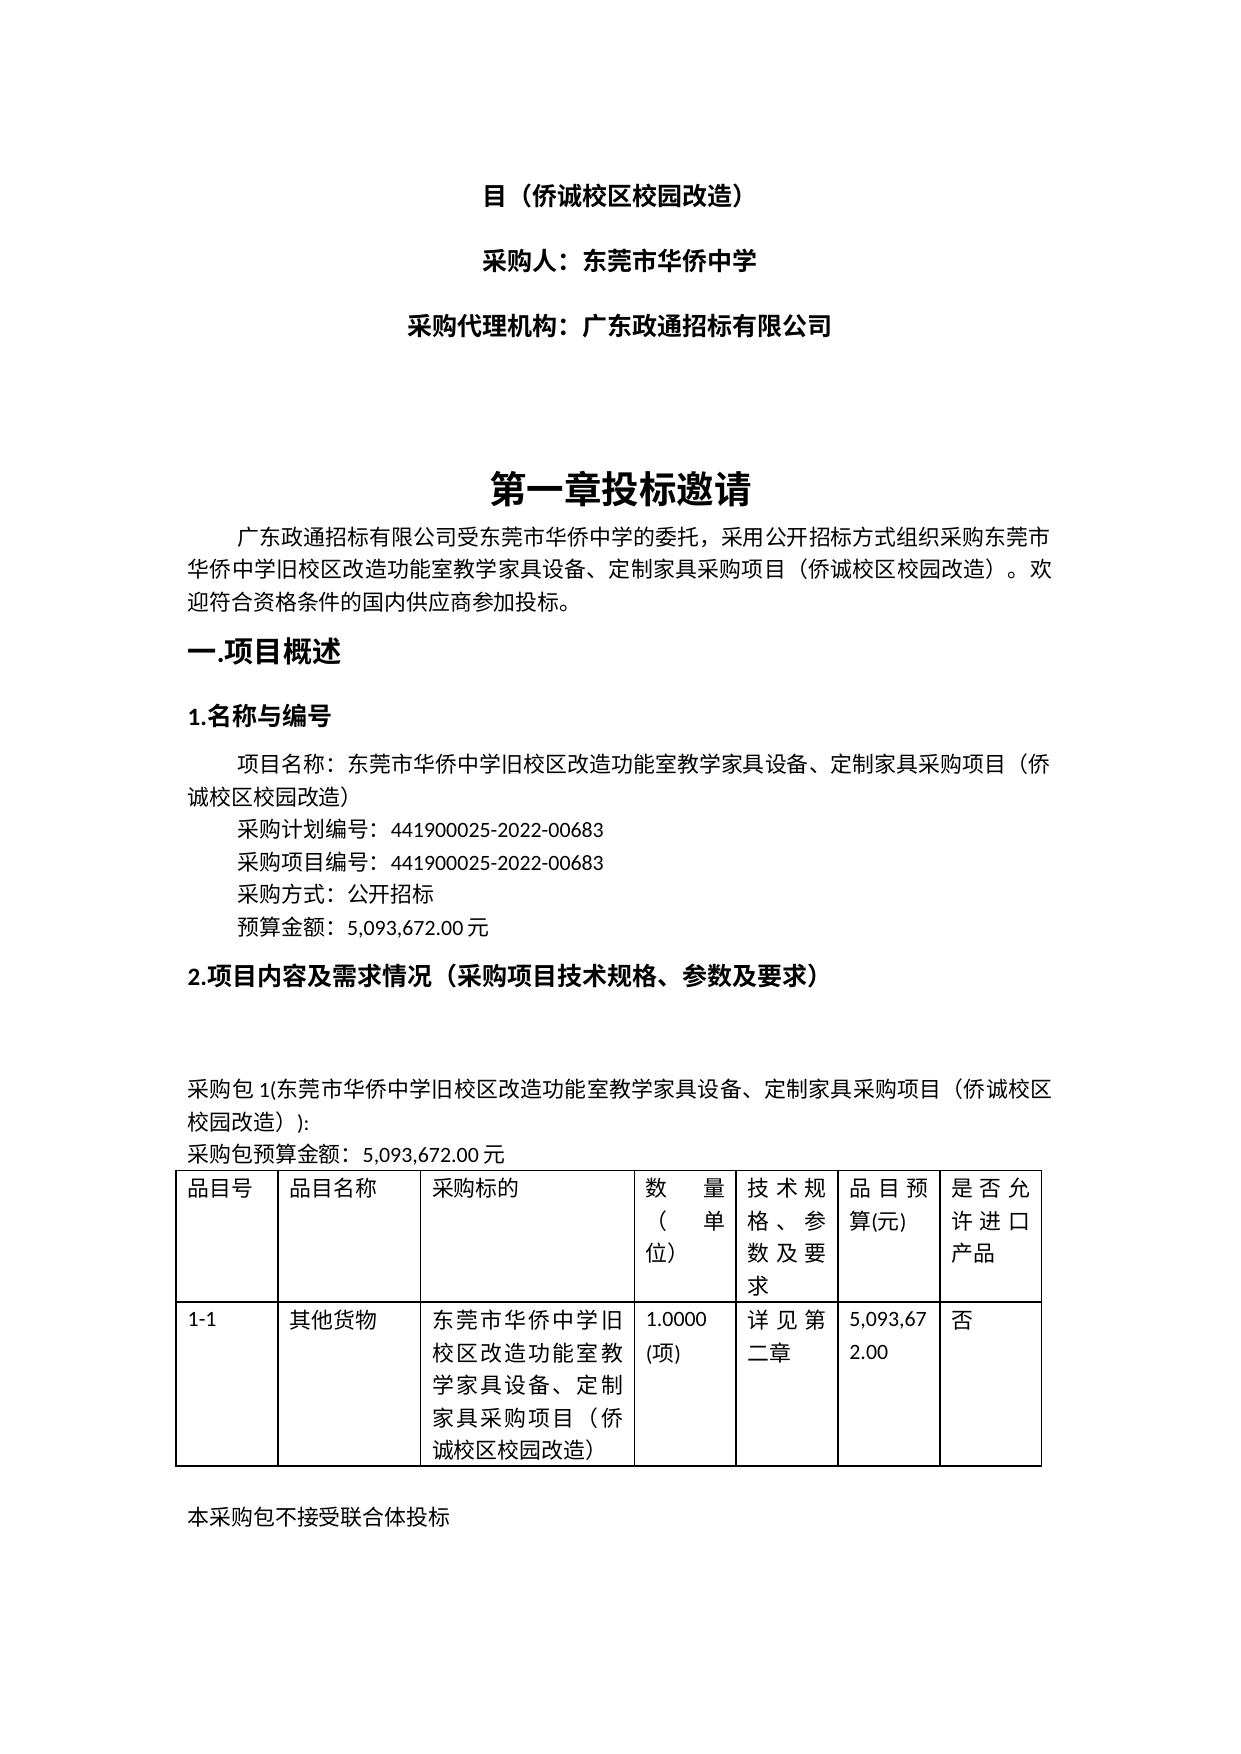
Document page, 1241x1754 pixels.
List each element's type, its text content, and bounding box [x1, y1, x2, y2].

table_header 技术规格、参数及要求 [737, 1171, 837, 1301]
text 一.项目概述 [187, 617, 1053, 682]
table_cell 5,093,672.00 [839, 1303, 939, 1465]
table_cell 详见第二章 [737, 1303, 837, 1465]
text 1.名称与编号 [187, 682, 1053, 747]
table_header 采购标的 [421, 1171, 634, 1301]
text 第一章投标邀请 [187, 454, 1053, 519]
text 采购人：东莞市华侨中学 [187, 227, 1053, 292]
table_header 是否允许进口产品 [941, 1171, 1041, 1301]
text 广东政通招标有限公司受东莞市华侨中学的委托，采用公开招标方式组织采购东莞市华侨中学旧校区改造功能室教学家具设备、定制家具采购项目（侨诚校区校园改造）。欢迎符合资格条件的国内供应商参加投标。 [187, 519, 1053, 617]
table_header 品目预算(元) [839, 1171, 939, 1301]
text 本采购包不接受联合体投标 [187, 1499, 1053, 1532]
text 2.项目内容及需求情况（采购项目技术规格、参数及要求） [187, 942, 1053, 1007]
table_cell 其他货物 [279, 1303, 420, 1465]
text 采购项目编号：441900025-2022-00683 [187, 844, 1053, 877]
text 预算金额：5,093,672.00元 [187, 909, 1053, 942]
table_header 品目名称 [279, 1171, 420, 1301]
table_header 数量（单位） [635, 1171, 735, 1301]
table_cell 1-1 [177, 1303, 277, 1465]
text 项目名称：东莞市华侨中学旧校区改造功能室教学家具设备、定制家具采购项目（侨诚校区校园改造） [187, 747, 1053, 812]
text 采购包1(东莞市华侨中学旧校区改造功能室教学家具设备、定制家具采购项目（侨诚校区校园改造）): [187, 1072, 1053, 1137]
text 采购代理机构：广东政通招标有限公司 [187, 292, 1053, 357]
text 采购计划编号：441900025-2022-00683 [187, 812, 1053, 844]
text 采购方式：公开招标 [187, 877, 1053, 909]
table_cell 东莞市华侨中学旧校区改造功能室教学家具设备、定制家具采购项目（侨诚校区校园改造） [421, 1303, 634, 1465]
table_cell 否 [941, 1303, 1041, 1465]
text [187, 162, 1053, 227]
table_header 品目号 [177, 1171, 277, 1301]
text 采购包预算金额：5,093,672.00元 [187, 1137, 1053, 1169]
table_cell 1.0000(项) [635, 1303, 735, 1465]
